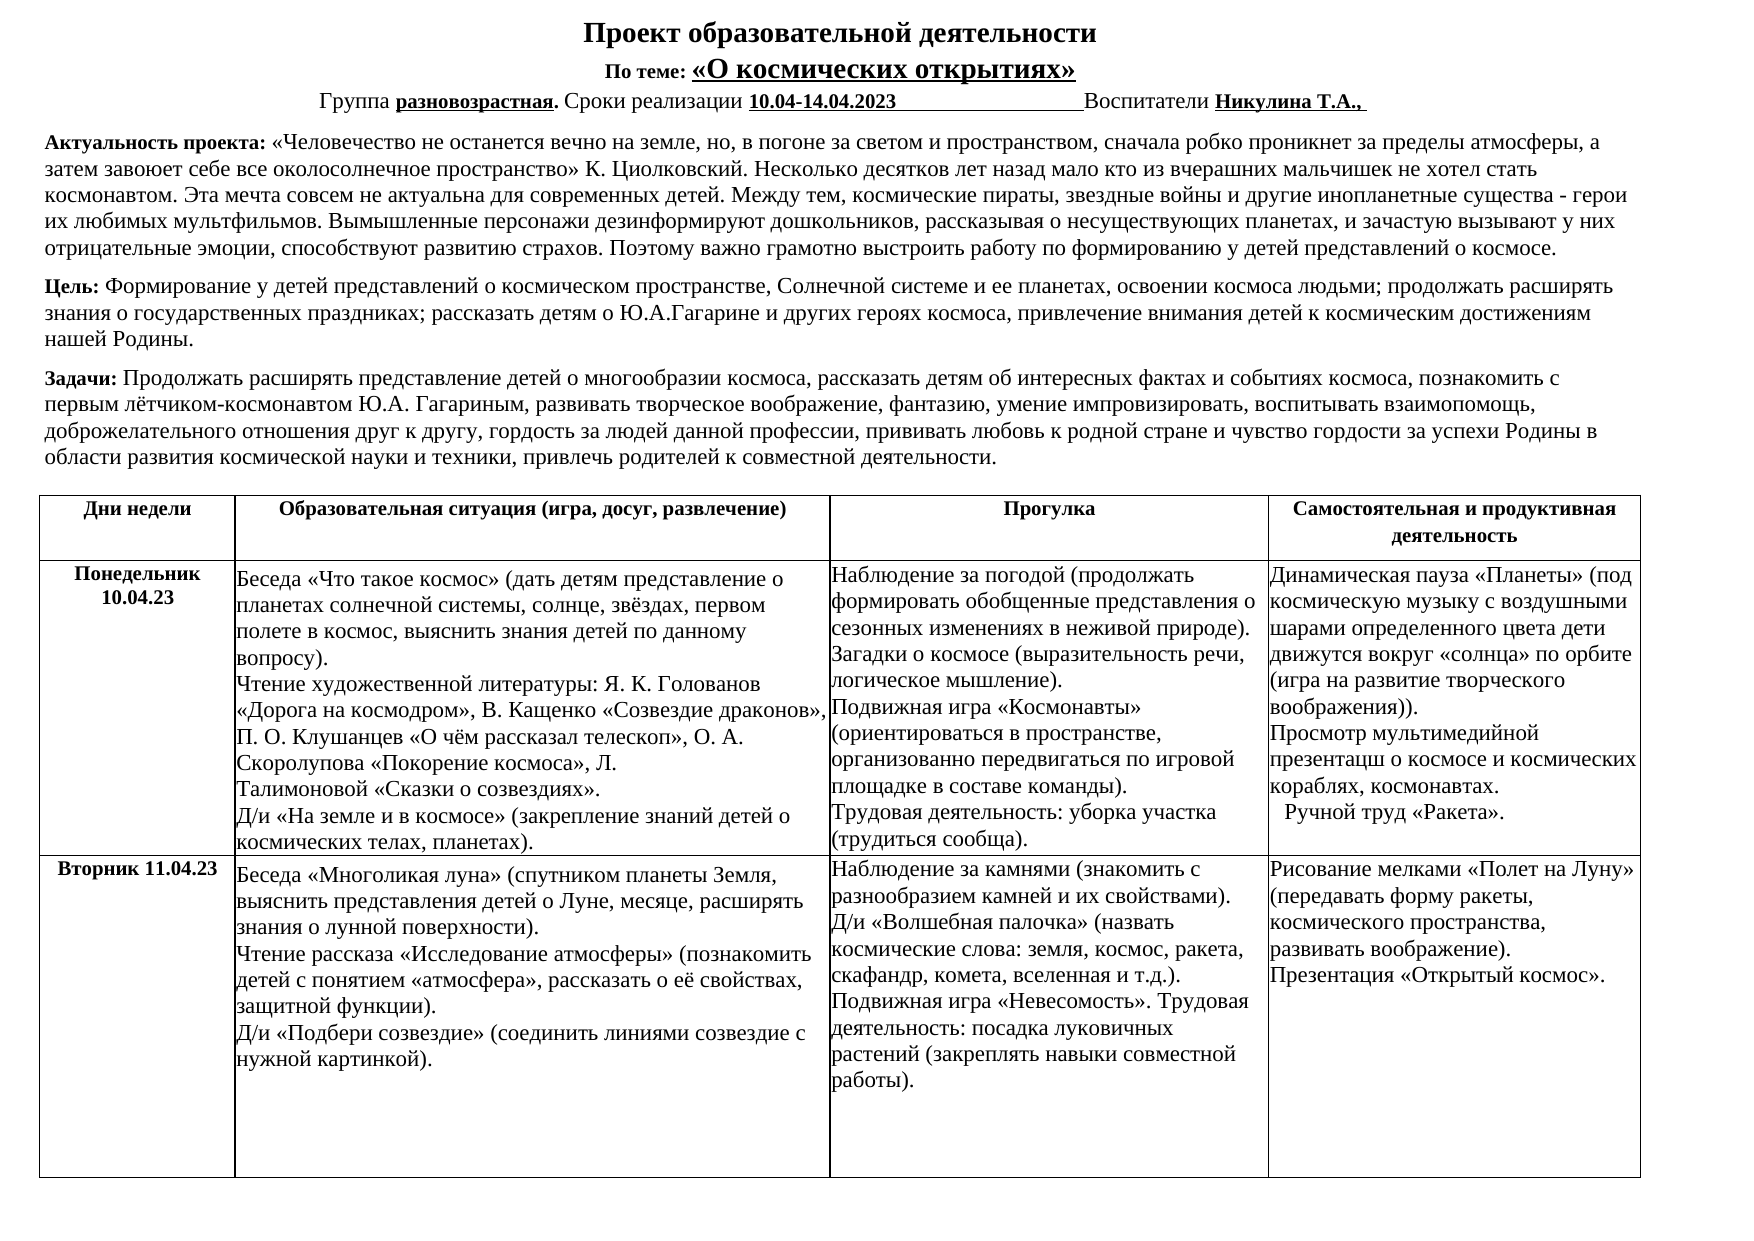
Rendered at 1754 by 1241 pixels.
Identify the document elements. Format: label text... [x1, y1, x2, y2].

text Актуальность проекта: «Человечество не останется вечно на земле, но, в погоне за светом и пространством, сначала робко проникнет за пределы атмосферы, а затем завоюет себе все околосолнечное пространство» К. Циолковский. Несколько десятков лет назад мало кто из вчерашних мальчишек не хотел стать космонавтом. Эта мечта совсем не актуальна для современных детей. Между тем, космические пираты, звездные войны и другие инопланетные существа - герои их любимых мультфильмов. Вымышленные персонажи дезинформируют дошкольников, рассказывая о несуществующих планетах, и зачастую вызывают у них отрицательные эмоции, способствуют развитию страхов. Поэтому важно грамотно выстроить работу по формированию у детей представлений о космосе. [44, 128, 1636, 260]
table_cell Беседа «Многоликая луна» (спутником планеты Земля, выяснить представления детей о Луне, месяце, расширять знания о лунной поверхности). Чтение рассказа «Исследование атмосферы» (познакомить детей с понятием «атмосфера», рассказать о её свойствах, защитной функции). Д/и «Подбери созвездие» (соединить линиями созвездие с нужной картинкой). [236, 856, 829, 1177]
table_header Дни недели [40, 496, 234, 560]
table_cell Наблюдение за камнями (знакомить с разнообразием камней и их свойствами). Д/и «Волшебная палочка» (назвать космические слова: земля, космос, ракета, скафандр, комета, вселенная и т.д.). Подвижная игра «Невесомость». Трудовая деятельность: посадка луковичных растений (закреплять навыки совместной работы). [831, 856, 1268, 1177]
table_cell Рисование мелками «Полет на Луну» (передавать форму ракеты, космического пространства, развивать воображение). Презентация «Открытый космос». [1269, 856, 1640, 1177]
text Задачи: Продолжать расширять представление детей о многообразии космоса, рассказать детям об интересных фактах и событиях космоса, познакомить с первым лётчиком-космонавтом Ю.А. Гагариным, развивать творческое воображение, фантазию, умение импровизировать, воспитывать взаимопомощь, доброжелательного отношения друг к другу, гордость за людей данной профессии, прививать любовь к родной стране и чувство гордости за успехи Родины в области развития космической науки и техники, привлечь родителей к совместной деятельности. [44, 364, 1636, 469]
table_header Самостоятельная и продуктивная деятельность [1269, 496, 1640, 560]
table_cell Понедельник 10.04.23 [40, 561, 234, 854]
table_header Прогулка [831, 496, 1268, 560]
table_header Образовательная ситуация (игра, досуг, развлечение) [236, 496, 829, 560]
text Проект образовательной деятельности По теме: «О космических открытиях» Группа разновозрастная. Сроки реализации 10.04-14.04.2023 Воспитатели Никулина Т.А., [44, 15, 1636, 113]
table_cell Динамическая пауза «Планеты» (под космическую музыку с воздушными шарами определенного цвета дети движутся вокруг «солнца» по орбите (игра на развитие творческого воображения)). Просмотр мультимедийной презентацш о космосе и космических кораблях, космонавтах. Ручной труд «Ракета». [1269, 561, 1640, 854]
table_cell Беседа «Что такое космос» (дать детям представление о планетах солнечной системы, солнце, звёздах, первом полете в космос, выяснить знания детей по данному вопросу). Чтение художественной литературы: Я. К. Голованов «Дорога на космодром», В. Кащенко «Созвездие драконов», П. О. Клушанцев «О чём рассказал телескоп», О. А. Скоролупова «Покорение космоса», Л. Талимоновой «Сказки о созвездиях». Д/и «На земле и в космосе» (закрепление знаний детей о космических телах, планетах). [236, 561, 829, 854]
text Цель: Формирование у детей представлений о космическом пространстве, Солнечной системе и ее планетах, освоении космоса людьми; продолжать расширять знания о государственных праздниках; рассказать детям о Ю.А.Гагарине и других героях космоса, привлечение внимания детей к космическим достижениям нашей Родины. [44, 272, 1636, 352]
table_cell Вторник 11.04.23 [40, 856, 234, 1177]
table_cell Наблюдение за погодой (продолжать формировать обобщенные представления о сезонных изменениях в неживой природе). Загадки о космосе (выразительность речи, логическое мышление). Подвижная игра «Космонавты» (ориентироваться в пространстве, организованно передвигаться по игровой площадке в составе команды). Трудовая деятельность: уборка участка (трудиться сообща). [831, 561, 1268, 854]
